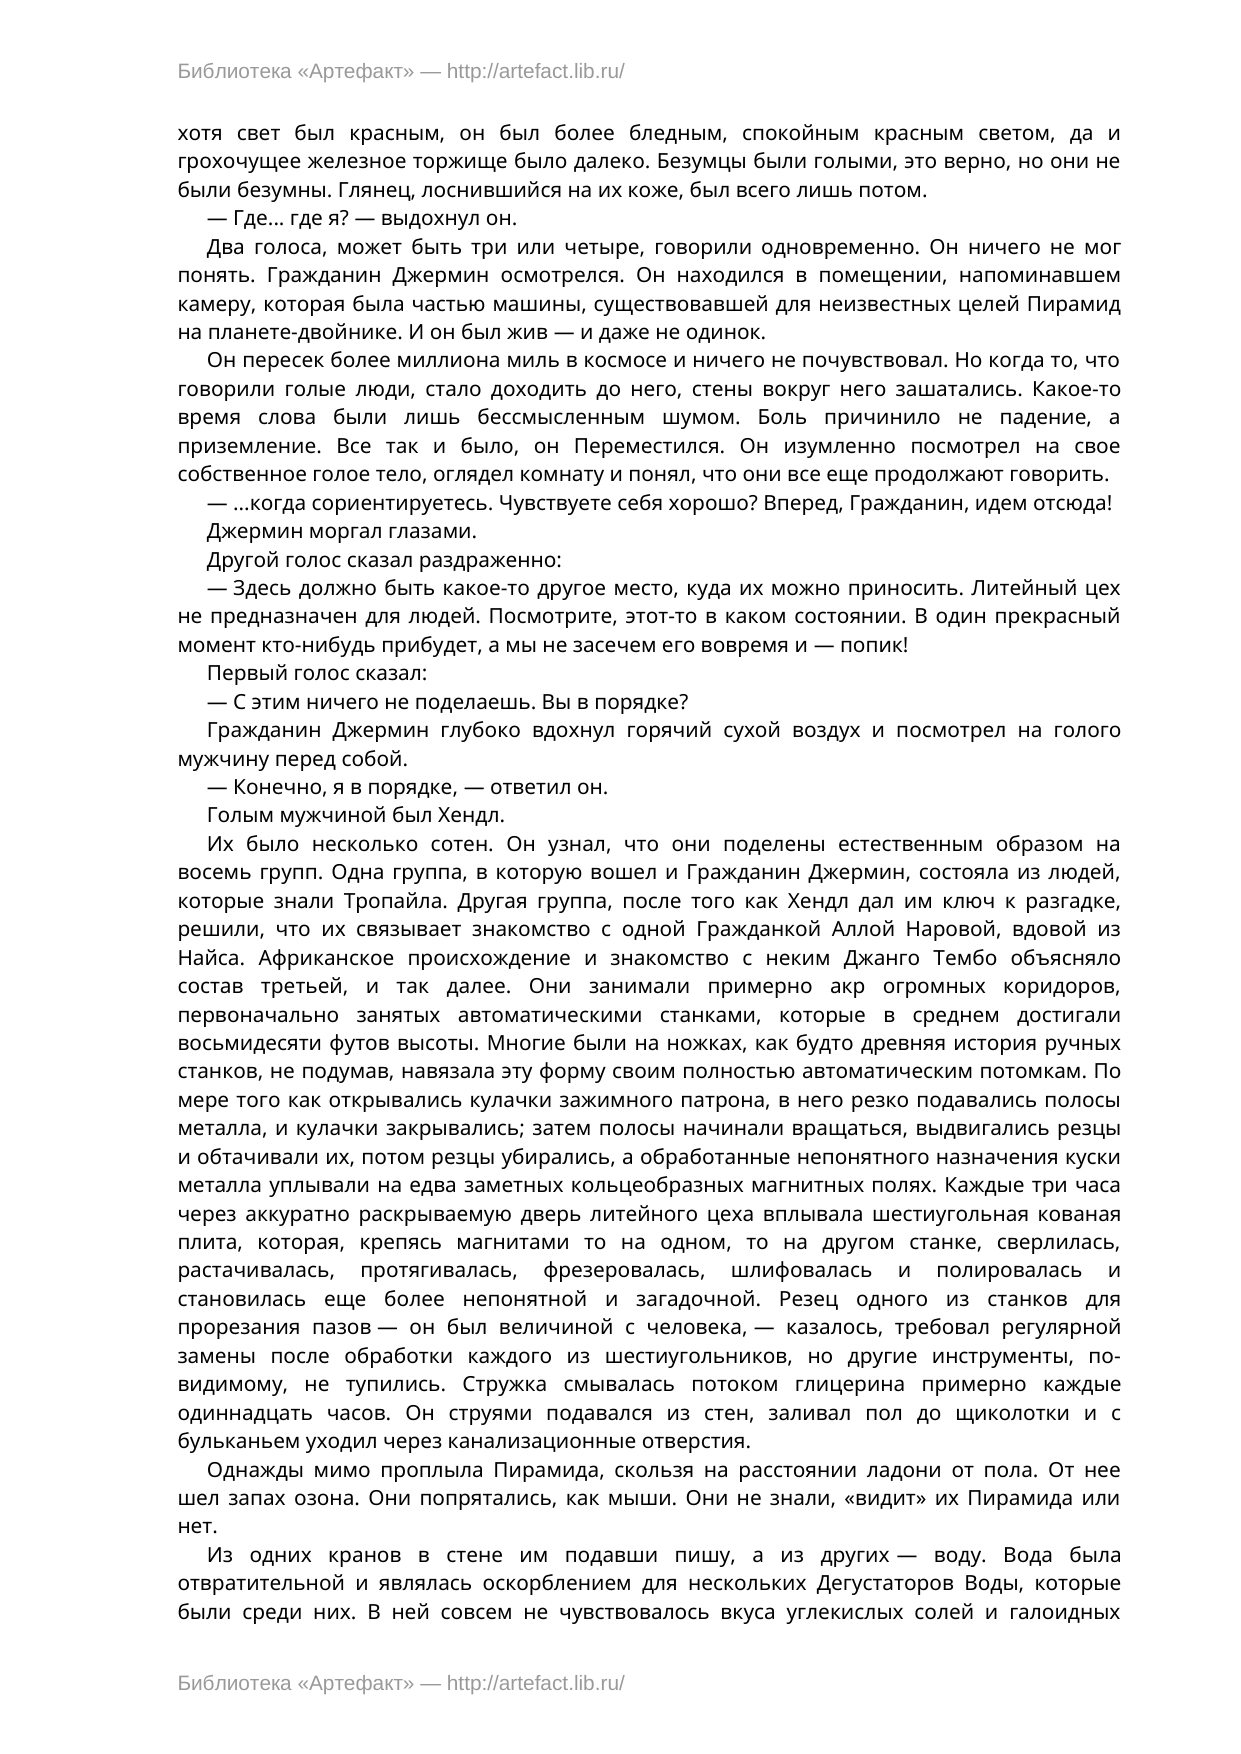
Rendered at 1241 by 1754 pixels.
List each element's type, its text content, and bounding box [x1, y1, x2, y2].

text — Конечно, я в порядке, — ответил он. [177, 772, 1122, 801]
text — ...когда сориентируетесь. Чувствуете себя хорошо? Вперед, Гражданин, идем отсюда! [177, 488, 1122, 516]
text Джермин моргал глазами. [177, 516, 1122, 545]
text Голым мужчиной был Хендл. [177, 801, 1122, 829]
text — Здесь должно быть какое-то другое место, куда их можно приносить. Литейный цех не предназначен для людей. Посмотрите, этот-то в каком состоянии. В один прекрасный момент кто-нибудь прибудет, а мы не засечем его вовремя и — попик! [177, 573, 1122, 658]
text — Где... где я? — выдохнул он. [177, 203, 1122, 232]
text Однажды мимо проплыла Пирамида, скользя на расстоянии ладони от пола. От нее шел запах озона. Они попрятались, как мыши. Они не знали, «видит» их Пирамида или нет. [177, 1455, 1122, 1540]
text Первый голос сказал: [177, 658, 1122, 687]
text Другой голос сказал раздраженно: [177, 545, 1122, 573]
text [177, 1540, 1122, 1625]
text Гражданин Джермин глубоко вдохнул горячий сухой воздух и посмотрел на голого мужчину перед собой. [177, 715, 1122, 772]
text Их было несколько сотен. Он узнал, что они поделены естественным образом на восемь групп. Одна группа, в которую вошел и Гражданин Джермин, состояла из людей, которые знали Тропайла. Другая группа, после того как Хендл дал им ключ к разгадке, решили, что их связывает знакомство с одной Гражданкой Аллой Наровой, вдовой из Найса. Африканское происхождение и знакомство с неким Джанго Тембо объясняло состав третьей, и так далее. Они занимали примерно акр огромных коридоров, первоначально занятых автоматическими станками, которые в среднем достигали восьмидесяти футов высоты. Многие были на ножках, как будто древняя история ручных станков, не подумав, навязала эту форму своим полностью автоматическим потомкам. По мере того как открывались кулачки зажимного патрона, в него резко подавались полосы металла, и кулачки закрывались; затем полосы начинали вращаться, выдвигались резцы и обтачивали их, потом резцы убирались, а обработанные непонятного назначения куски металла уплывали на едва заметных кольцеобразных магнитных полях. Каждые три часа через аккуратно раскрываемую дверь литейного цеха вплывала шестиугольная кованая плита, которая, крепясь магнитами то на одном, то на другом станке, сверлилась, растачивалась, протягивалась, фрезеровалась, шлифовалась и полировалась и становилась еще более непонятной и загадочной. Резец одного из станков для прорезания пазов — он был величиной с человека, — казалось, требовал регулярной замены после обработки каждого из шестиугольников, но другие инструменты, по-видимому, не тупились. Стружка смывалась потоком глицерина примерно каждые одиннадцать часов. Он струями подавался из стен, заливал пол до щиколотки и с бульканьем уходил через канализационные отверстия. [177, 829, 1122, 1455]
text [177, 118, 1122, 203]
text Два голоса, может быть три или четыре, говорили одновременно. Он ничего не мог понять. Гражданин Джермин осмотрелся. Он находился в помещении, напоминавшем камеру, которая была частью машины, существовавшей для неизвестных целей Пирамид на планете-двойнике. И он был жив — и даже не одинок. [177, 232, 1122, 346]
text — С этим ничего не поделаешь. Вы в порядке? [177, 687, 1122, 715]
text Он пересек более миллиона миль в космосе и ничего не почувствовал. Но когда то, что говорили голые люди, стало доходить до него, стены вокруг него зашатались. Какое-то время слова были лишь бессмысленным шумом. Боль причинило не падение, а приземление. Все так и было, он Переместился. Он изумленно посмотрел на свое собственное голое тело, оглядел комнату и понял, что они все еще продолжают говорить. [177, 346, 1122, 488]
